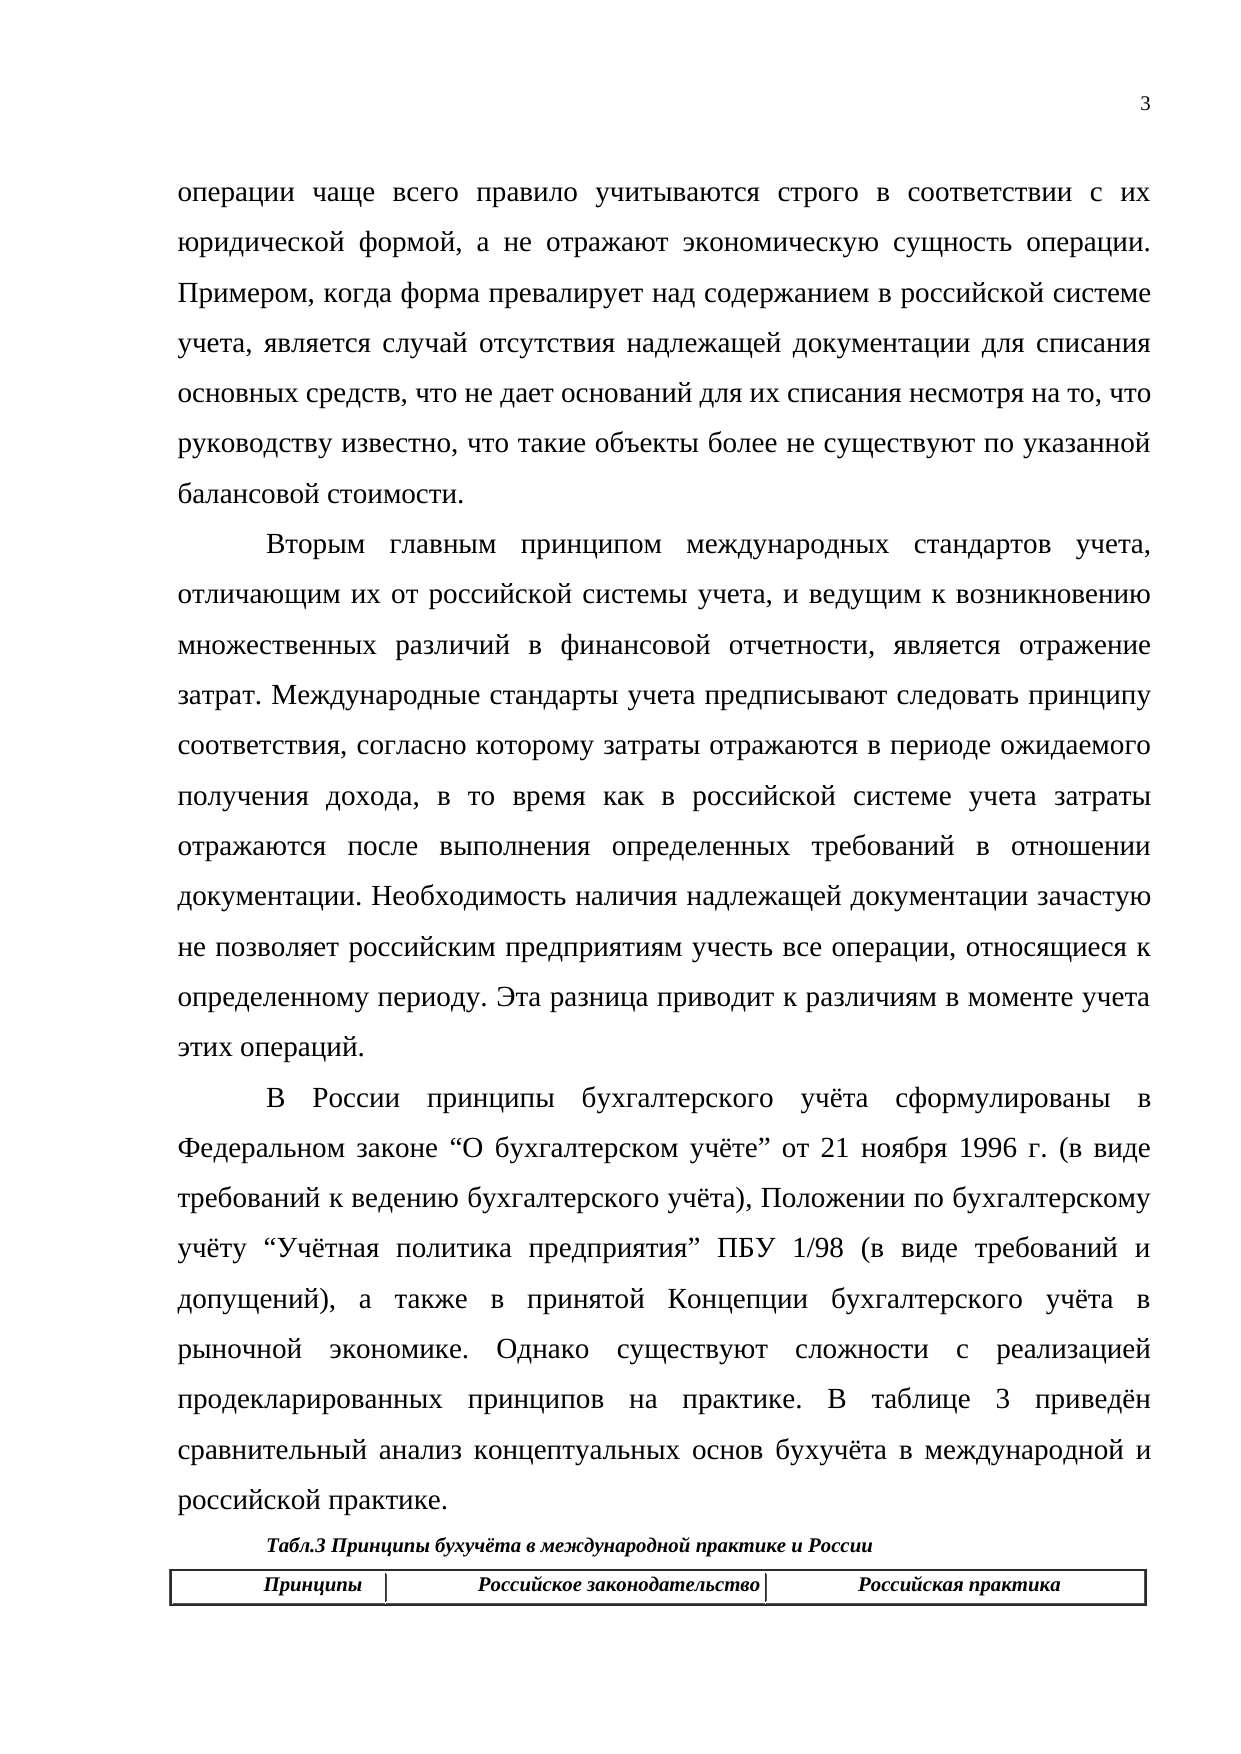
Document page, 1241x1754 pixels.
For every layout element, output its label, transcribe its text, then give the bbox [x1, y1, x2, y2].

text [177, 174, 1152, 509]
table_header Российская практика [766, 1572, 1144, 1603]
text Вторым главным принципом международных стандартов учета, отличающим их от российской системы учета, и ведущим к возникновению множественных различий в финансовой отчетности, является отражение затрат. Международные стандарты учета предписывают следовать принципу соответствия, согласно которому затраты отражаются в периоде ожидаемого получения дохода, в то время как в российской системе учета затраты отражаются после выполнения определенных требований в отношении документации. Необходимость наличия надлежащей документации зачастую не позволяет российским предприятиям учесть все операции, относящиеся к определенному периоду. Эта разница приводит к различиям в моменте учета этих операций. [177, 526, 1152, 1063]
text Табл.3 Принципы бухучёта в международной практике и России [177, 1532, 1152, 1557]
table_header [385, 1571, 766, 1603]
text В России принципы бухгалтерского учёта сформулированы в Федеральном законе “О бухгалтерском учёте” от 21 ноября 1996 г. (в виде требований к ведению бухгалтерского учёта), Положении по бухгалтерскому учёту “Учётная политика предприятия” ПБУ 1/98 (в виде требований и допущений), а также в принятой Концепции бухгалтерского учёта в рыночной экономике. Однако существуют сложности с реализацией продекларированных принципов на практике. В таблице 3 приведён сравнительный анализ концептуальных основ бухучёта в международной и российской практике. [177, 1080, 1152, 1516]
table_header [173, 1572, 385, 1603]
